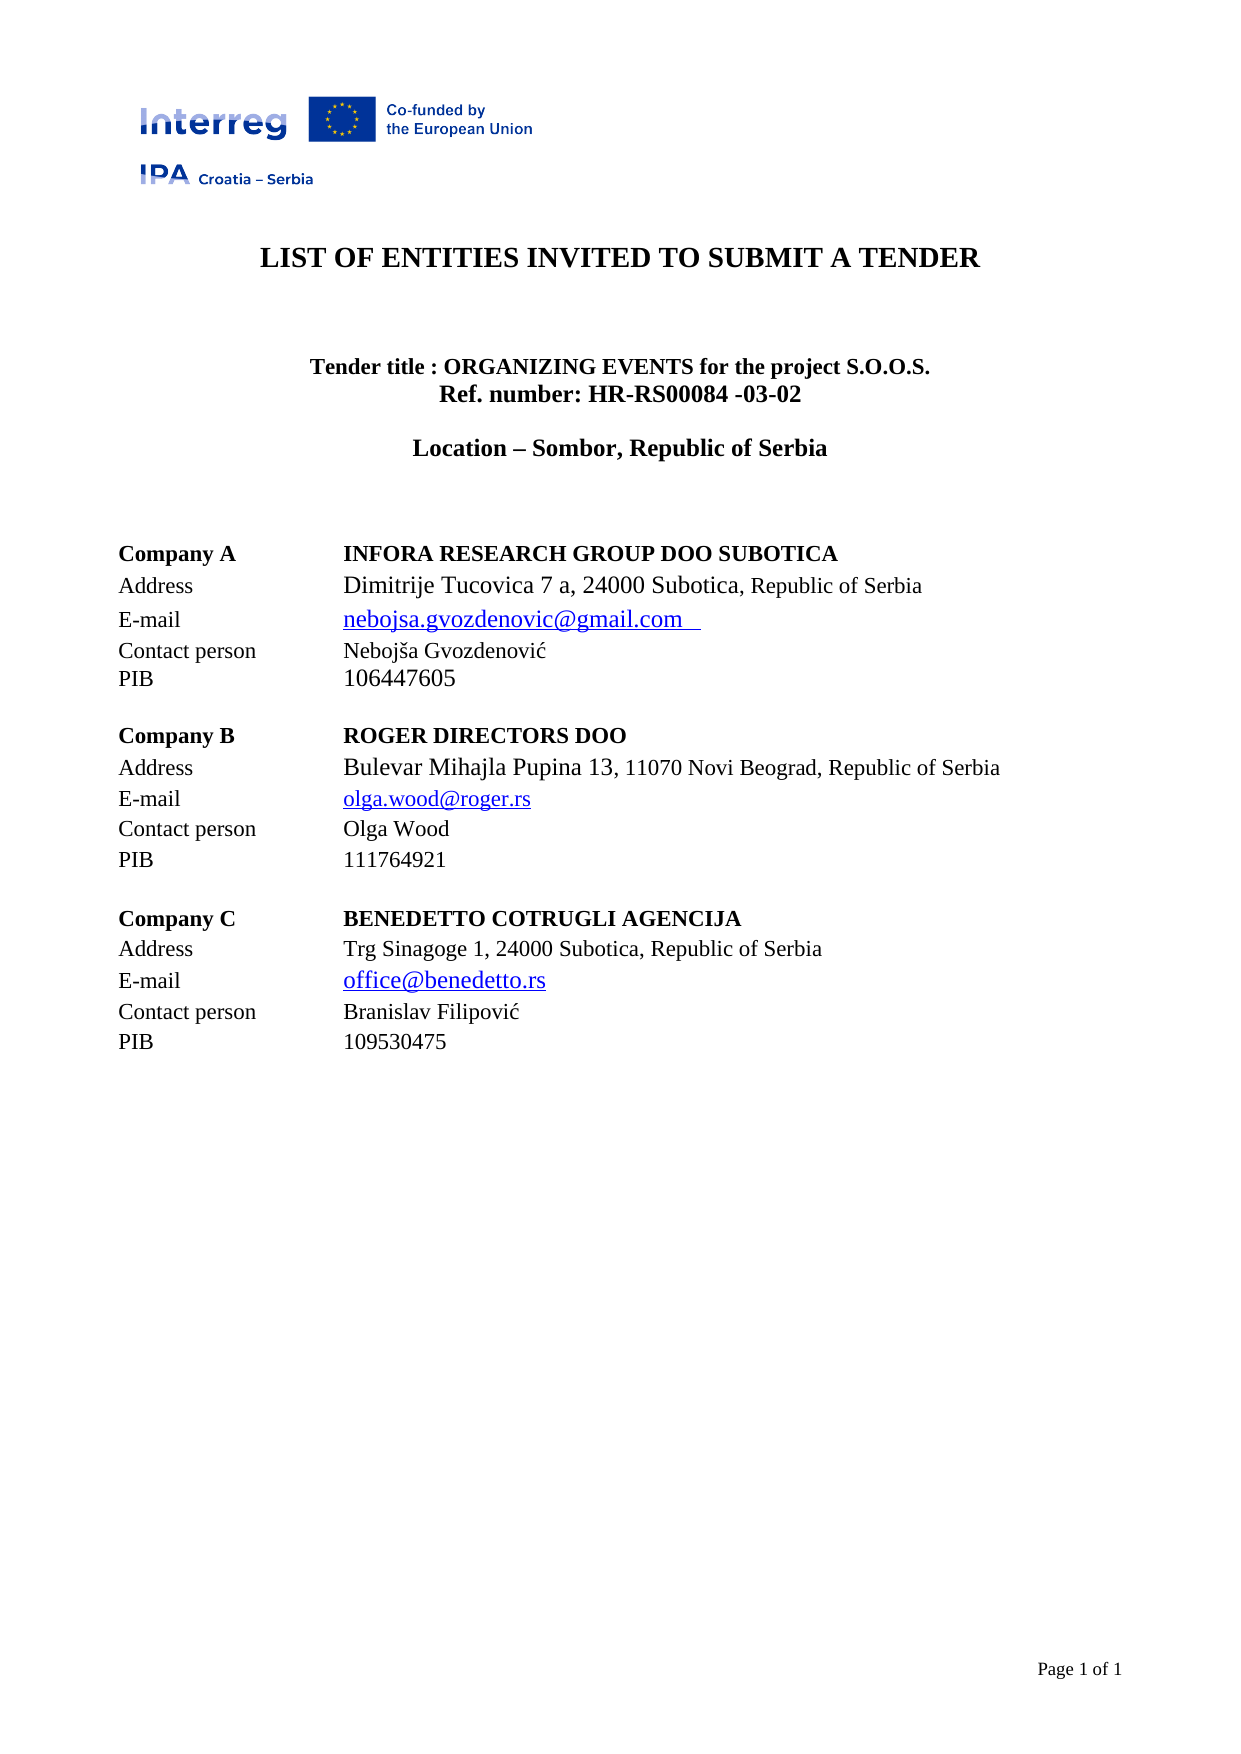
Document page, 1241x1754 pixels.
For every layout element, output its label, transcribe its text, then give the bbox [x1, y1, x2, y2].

text E-mail office@benedetto.rs [118, 965, 1122, 994]
text Company B ROGER DIRECTORS DOO [118, 722, 1122, 748]
text Address Trg Sinagoge 1, 24000 Subotica, Republic of Serbia [118, 935, 1122, 961]
picture [118, 75, 555, 207]
text E-mail olga.wood@roger.rs [118, 785, 1122, 812]
text Contact person Olga Wood [118, 815, 1122, 842]
text E-mail nebojsa.gvozdenovic@gmail.com [118, 604, 1122, 632]
text Address Bulevar Mihajla Pupina 13, 11070 Novi Beograd, Republic of Serbia [118, 752, 1122, 781]
text Company C BENEDETTO COTRUGLI AGENCIJA [118, 904, 1122, 931]
text Address Dimitrije Tucovica 7 a, 24000 Subotica, Republic of Serbia [118, 571, 1122, 599]
text Ref. number: HR-RS00084 -03-02 [118, 379, 1122, 408]
text Location – Sombor, Republic of Serbia [118, 433, 1122, 462]
text PIB 111764921 [118, 846, 1122, 872]
text PIB 109530475 [118, 1028, 1122, 1054]
text Tender title : ORGANIZING EVENTS for the project S.O.O.S. [118, 353, 1122, 379]
text Contact person Branislav Filipović [118, 998, 1122, 1024]
text PIB 106447605 [118, 663, 1122, 692]
text Company A INFORA RESEARCH GROUP DOO SUBOTICA [118, 540, 1122, 567]
text Contact person Nebojša Gvozdenović [118, 637, 1122, 663]
